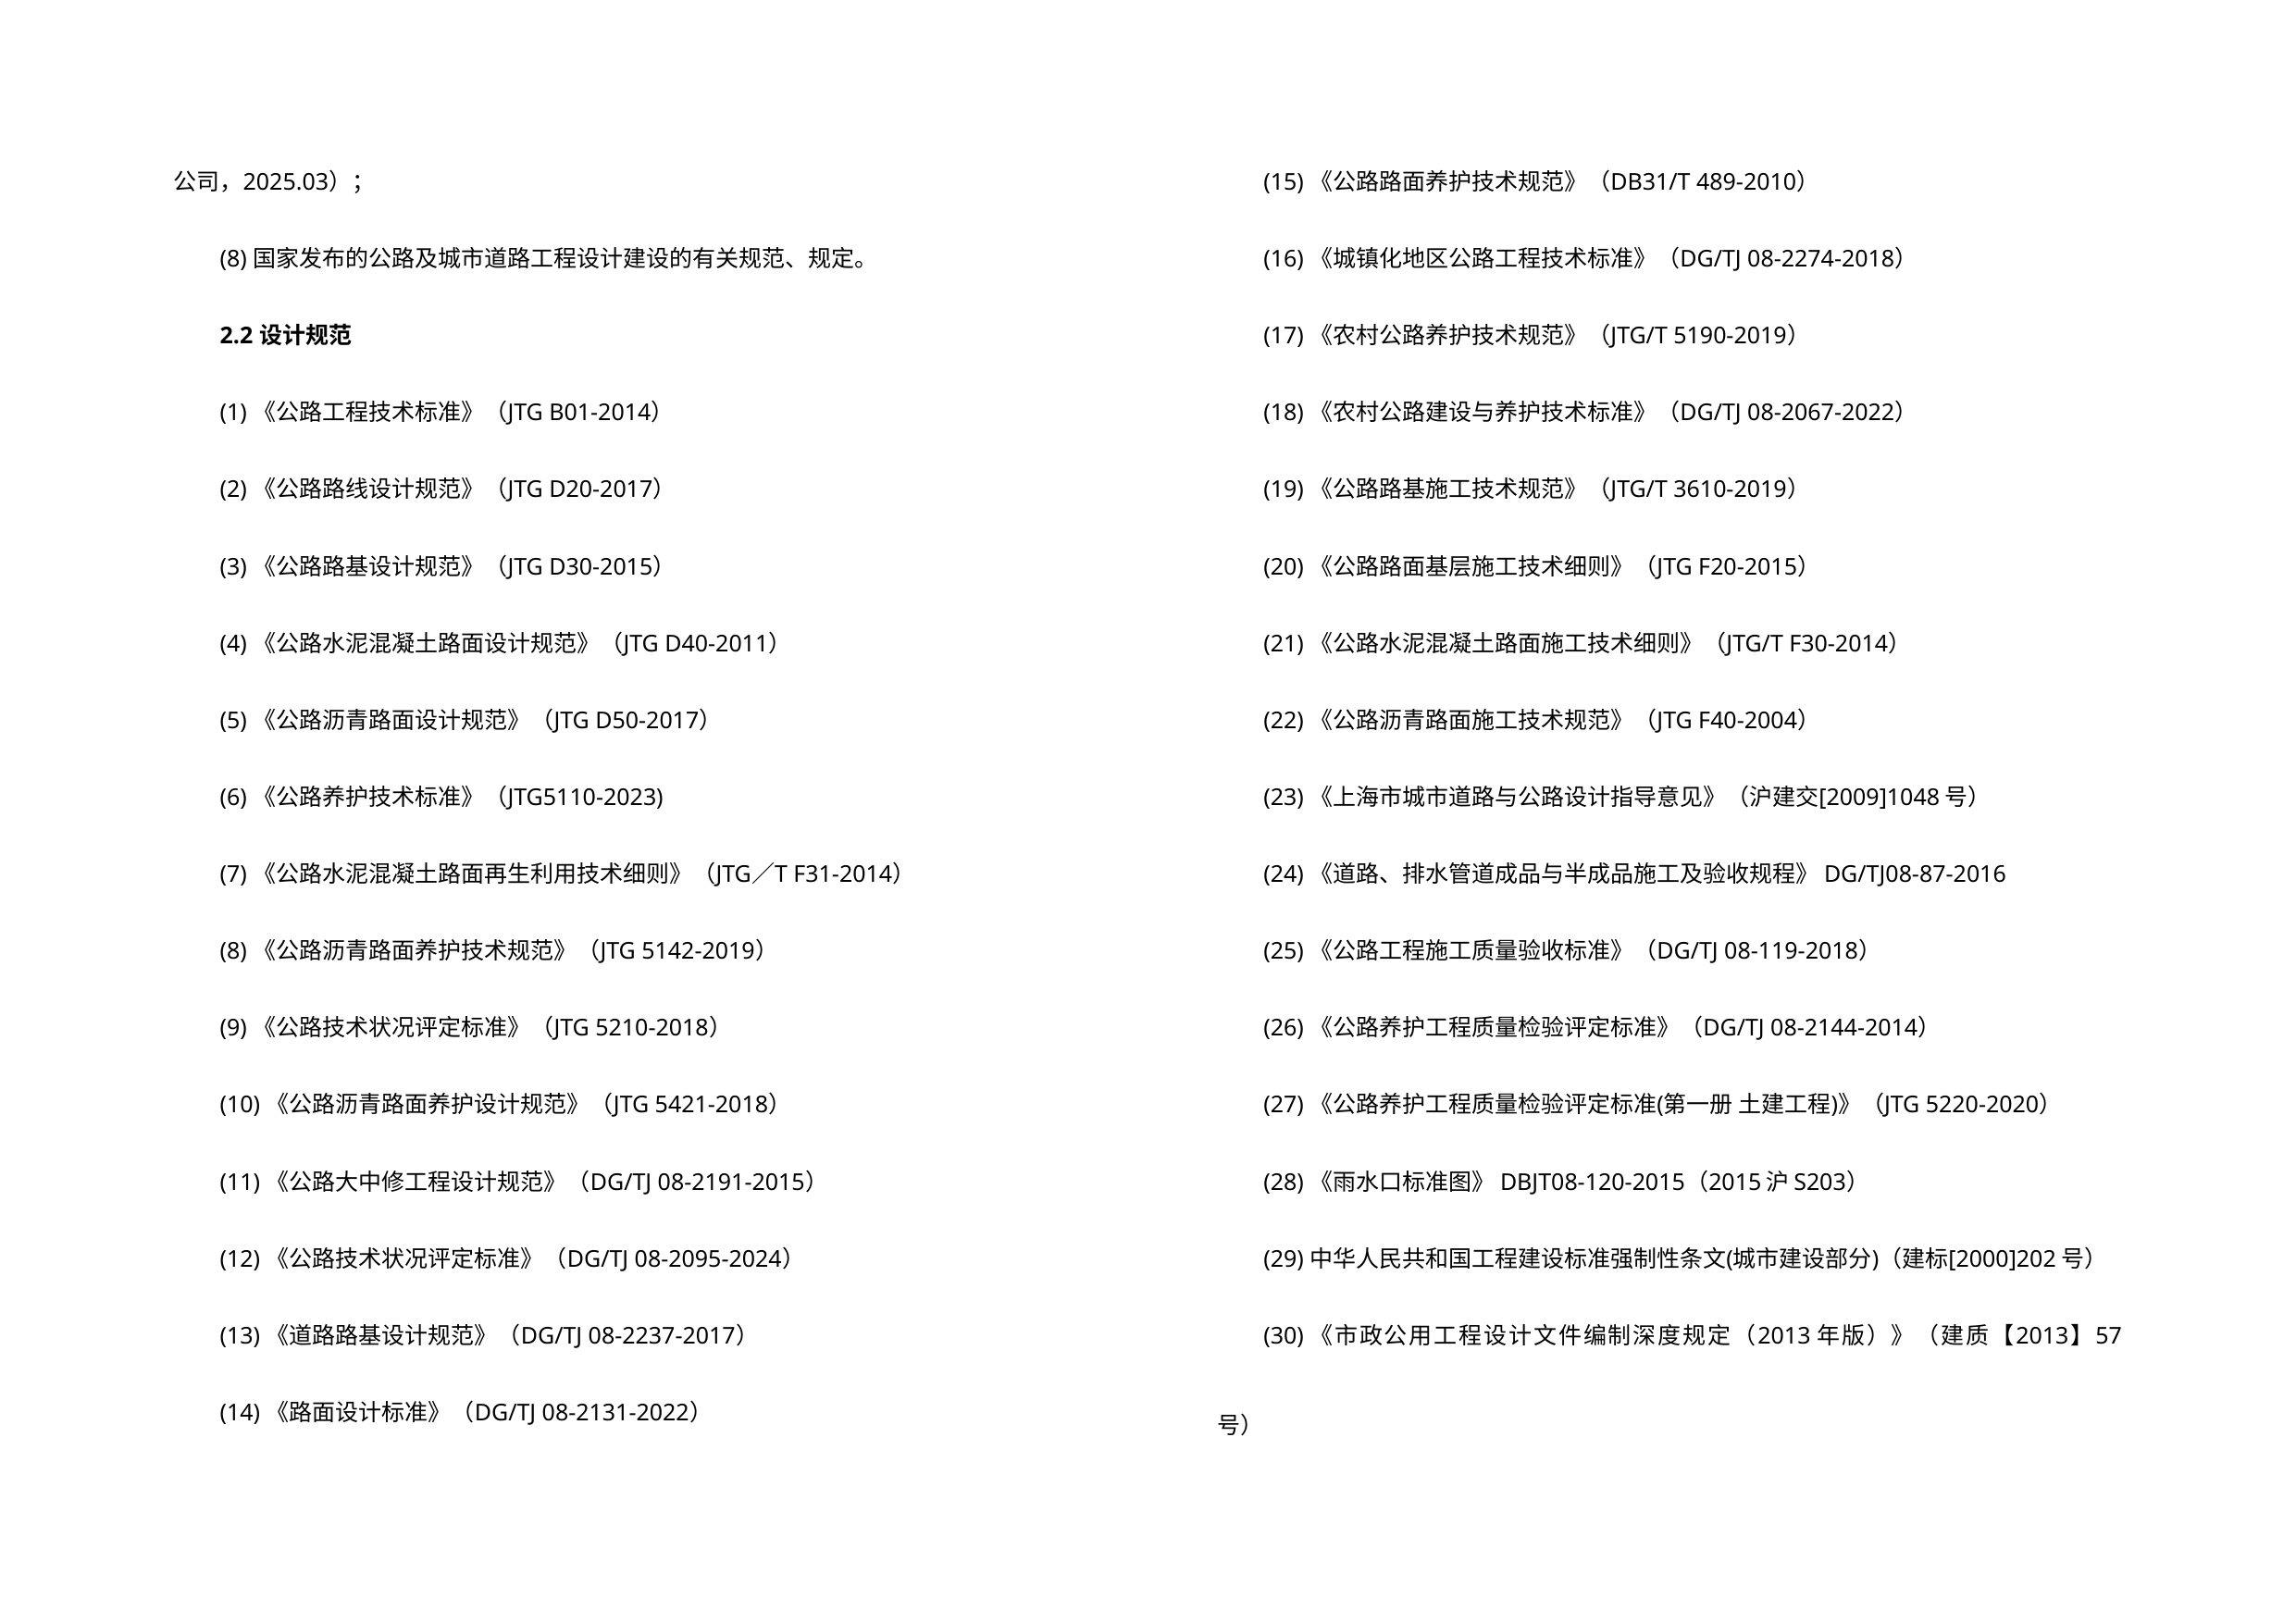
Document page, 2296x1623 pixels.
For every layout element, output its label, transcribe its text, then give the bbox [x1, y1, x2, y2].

list 《公路水泥混凝土路面施工技术细则》（JTG/T F30-2014） [1217, 612, 2122, 672]
list 《市政公用工程设计文件编制深度规定（2013年版）》（建质【2013】57号） [1217, 1304, 2122, 1454]
list 《公路养护技术标准》（JTG5110-2023) [173, 765, 1078, 825]
list 《公路水泥混凝土路面再生利用技术细则》（JTG／T F31-2014） [173, 842, 1078, 902]
list 《上海市城市道路与公路设计指导意见》（沪建交[2009]1048号） [1217, 765, 2122, 825]
list 《公路路面基层施工技术细则》（JTG F20-2015） [1217, 535, 2122, 595]
list 《公路技术状况评定标准》（DG/TJ 08-2095-2024） [173, 1227, 1078, 1287]
list 《公路路线设计规范》（JTG D20-2017） [173, 457, 1078, 517]
list 国家发布的公路及城市道路工程设计建设的有关规范、规定。 [173, 227, 1078, 287]
list 《道路、排水管道成品与半成品施工及验收规程》 DG/TJ08-87-2016 [1217, 842, 2122, 902]
list 《农村公路建设与养护技术标准》（DG/TJ 08-2067-2022） [1217, 380, 2122, 440]
list 《公路路面养护技术规范》（DB31/T 489-2010） [1217, 150, 2122, 210]
list 《农村公路养护技术规范》（JTG/T 5190-2019） [1217, 304, 2122, 364]
list 《公路大中修工程设计规范》（DG/TJ 08-2191-2015） [173, 1150, 1078, 1210]
list 《公路路基施工技术规范》（JTG/T 3610-2019） [1217, 457, 2122, 517]
list 《公路养护工程质量检验评定标准(第一册 土建工程)》（JTG 5220-2020） [1217, 1072, 2122, 1133]
list 《公路养护工程质量检验评定标准》（DG/TJ 08-2144-2014） [1217, 996, 2122, 1056]
list 《公路沥青路面设计规范》（JTG D50-2017） [173, 688, 1078, 749]
list 《公路沥青路面施工技术规范》（JTG F40-2004） [1217, 688, 2122, 749]
list 《公路技术状况评定标准》（JTG 5210-2018） [173, 996, 1078, 1056]
text 2.2 设计规范 [173, 304, 1078, 364]
list 《公路路基设计规范》（JTG D30-2015） [173, 535, 1078, 595]
list 《公路沥青路面养护设计规范》（JTG 5421-2018） [173, 1072, 1078, 1133]
list 中华人民共和国工程建设标准强制性条文(城市建设部分)（建标[2000]202号） [1217, 1227, 2122, 1287]
list 《公路工程技术标准》（JTG B01-2014） [173, 380, 1078, 440]
list 《公路水泥混凝土路面设计规范》（JTG D40-2011） [173, 612, 1078, 672]
list 《公路沥青路面养护技术规范》（JTG 5142-2019） [173, 919, 1078, 979]
list 《公路工程施工质量验收标准》（DG/TJ 08-119-2018） [1217, 919, 2122, 979]
list 《雨水口标准图》 DBJT08-120-2015（2015沪S203） [1217, 1150, 2122, 1210]
list 《道路路基设计规范》（DG/TJ 08-2237-2017） [173, 1304, 1078, 1364]
list 《城镇化地区公路工程技术标准》（DG/TJ 08-2274-2018） [1217, 227, 2122, 287]
list 《道路检测报告（病害调查、钻芯、弯沉）》（上海昌发岩土工程勘察技术有限公司，2025.03）； [173, 150, 1078, 210]
list 《路面设计标准》（DG/TJ 08-2131-2022） [173, 1381, 1078, 1441]
